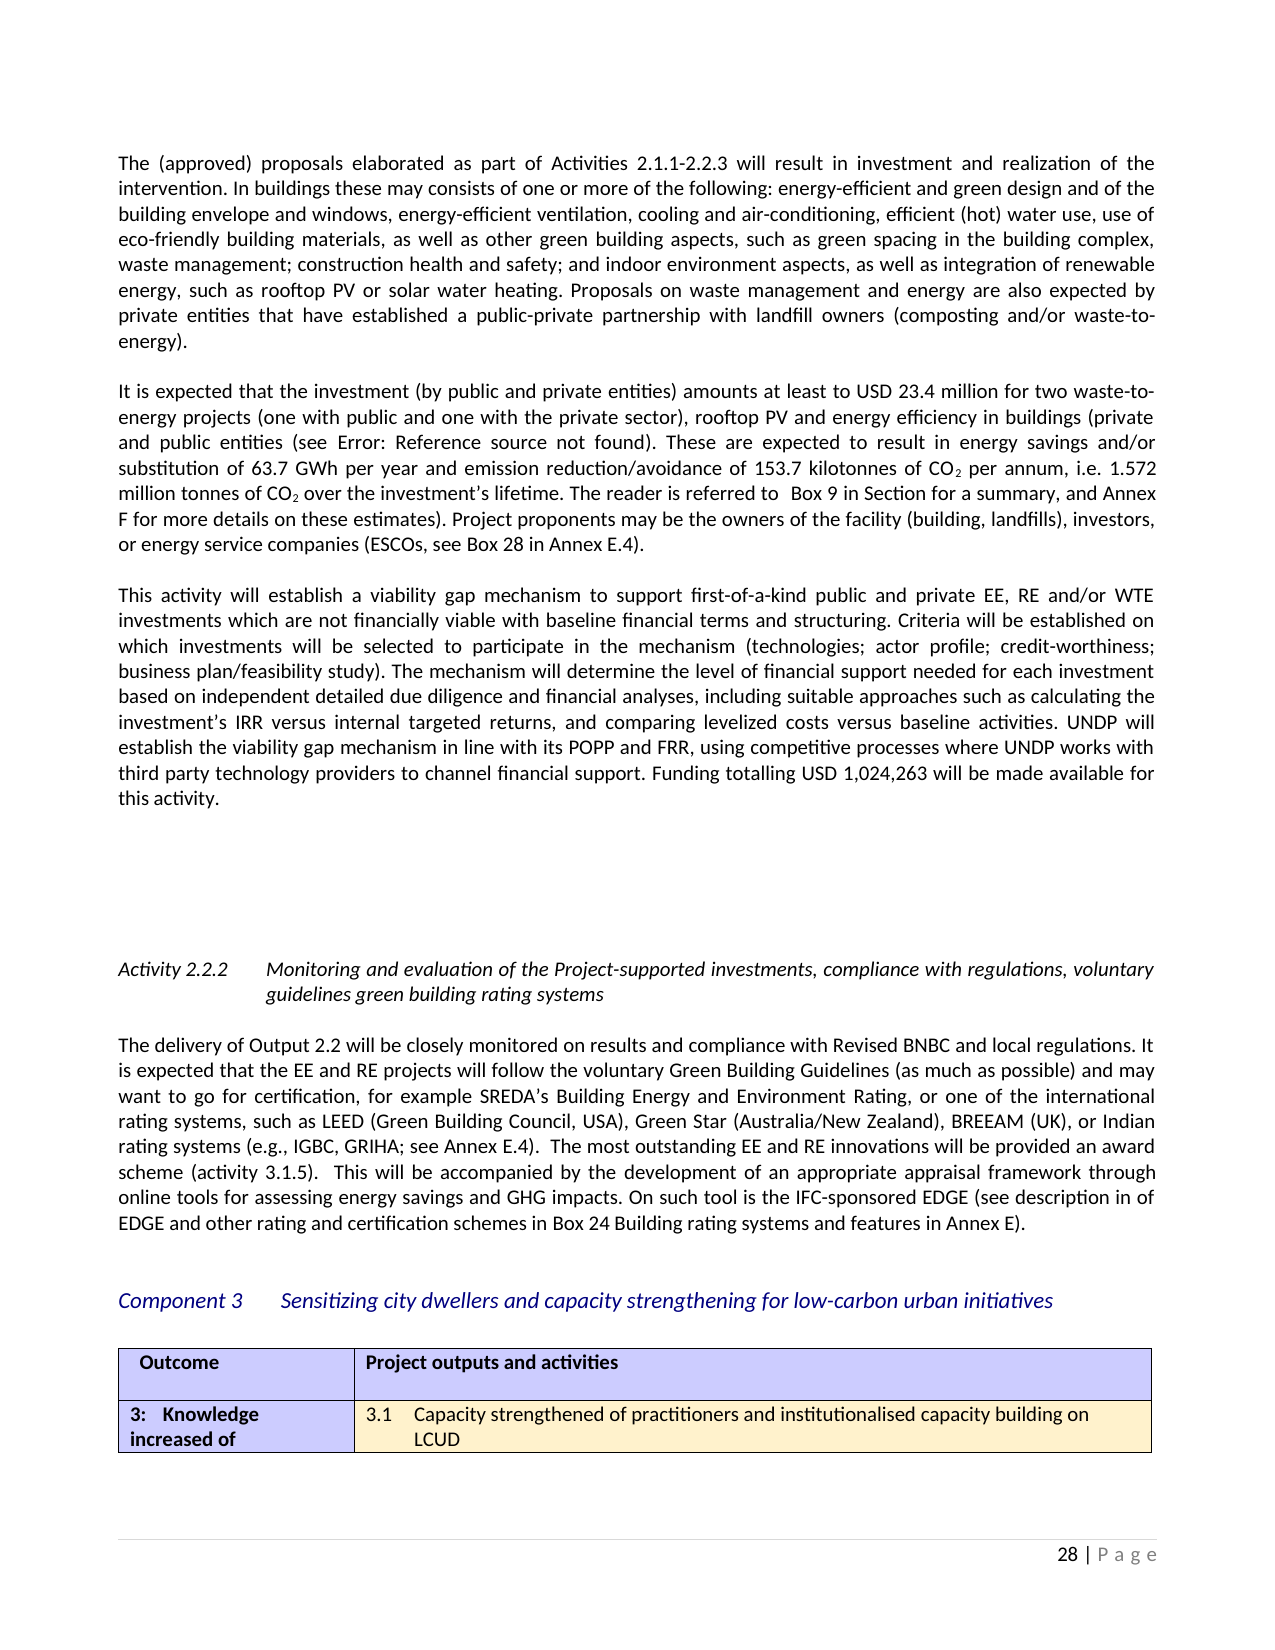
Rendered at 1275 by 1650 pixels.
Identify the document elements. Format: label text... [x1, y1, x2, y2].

table_header Project outputs and activities [355, 1349, 1151, 1400]
text This activity will establish a viability gap mechanism to support first-of-a-kind public and private EE, RE and/or WTE investments which are not financially viable with baseline financial terms and structuring. Criteria will be established on which investments will be selected to participate in the mechanism (technologies; actor profile; credit-worthiness; business plan/feasibility study). The mechanism will determine the level of financial support needed for each investment based on independent detailed due diligence and financial analyses, including suitable approaches such as calculating the investment’s IRR versus internal targeted returns, and comparing levelized costs versus baseline activities. UNDP will establish the viability gap mechanism in line with its POPP and FRR, using competitive processes where UNDP works with third party technology providers to channel financial support. Funding totalling USD 1,024,263 will be made available for this activity. [118, 582, 1157, 811]
text Component 3 Sensitizing city dwellers and capacity strengthening for low-carbon urban initiatives [118, 1286, 1157, 1314]
text The (approved) proposals elaborated as part of Activities 2.1.1-2.2.3 will result in investment and realization of the intervention. In buildings these may consists of one or more of the following: energy-efficient and green design and of the building envelope and windows, energy-efficient ventilation, cooling and air-conditioning, efficient (hot) water use, use of eco-friendly building materials, as well as other green building aspects, such as green spacing in the building complex, waste management; construction health and safety; and indoor environment aspects, as well as integration of renewable energy, such as rooftop PV or solar water heating. Proposals on waste management and energy are also expected by private entities that have established a public-private partnership with landfill owners (composting and/or waste-to-energy). [118, 150, 1157, 353]
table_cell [119, 1401, 354, 1452]
table_cell 3.1 Capacity strengthened of practitioners and institutionalised capacity building on LCUD [355, 1401, 1151, 1452]
text Activity 2.2.2 Monitoring and evaluation of the Project-supported investments, compliance with regulations, voluntary guidelines green building rating systems [118, 956, 1157, 1007]
table_header Outcome [119, 1349, 354, 1400]
